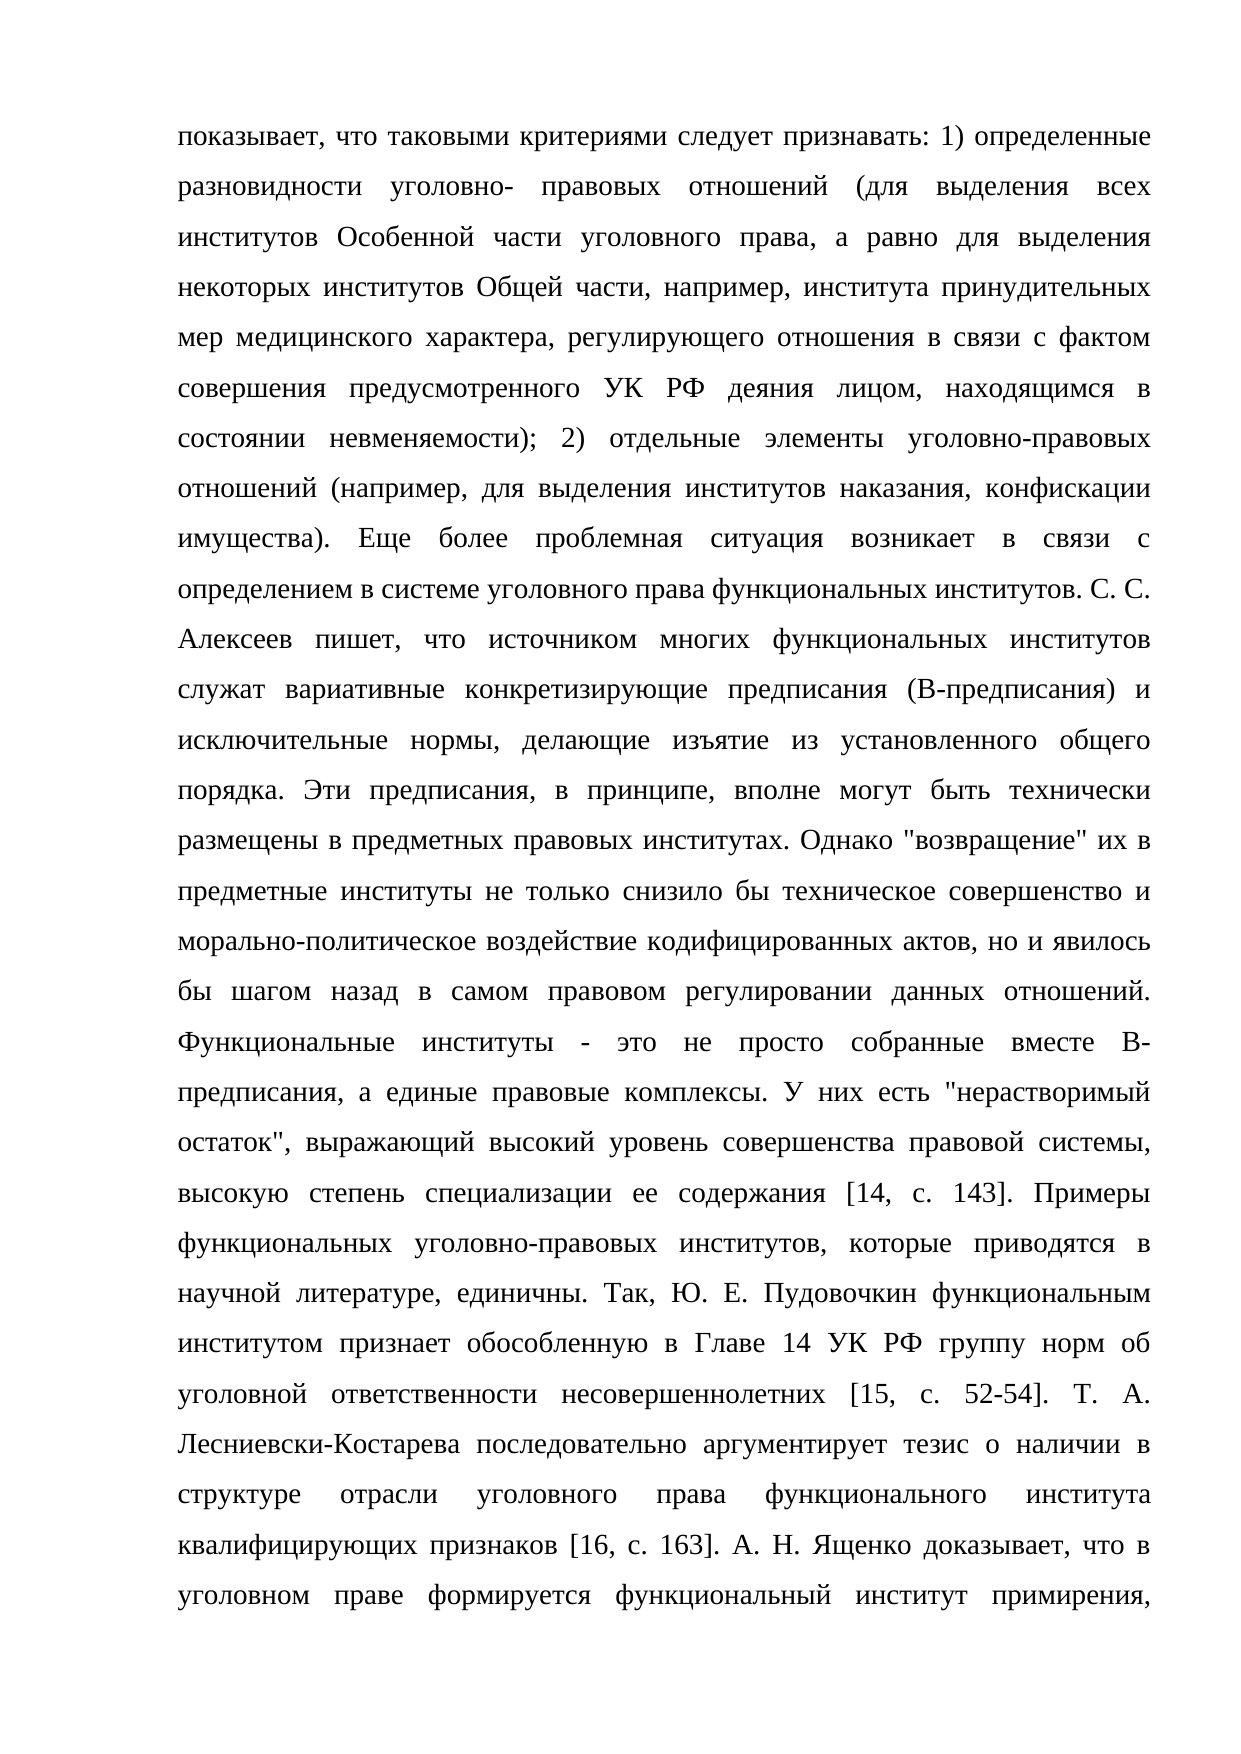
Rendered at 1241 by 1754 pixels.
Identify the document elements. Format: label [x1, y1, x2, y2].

text [177, 118, 1152, 1611]
